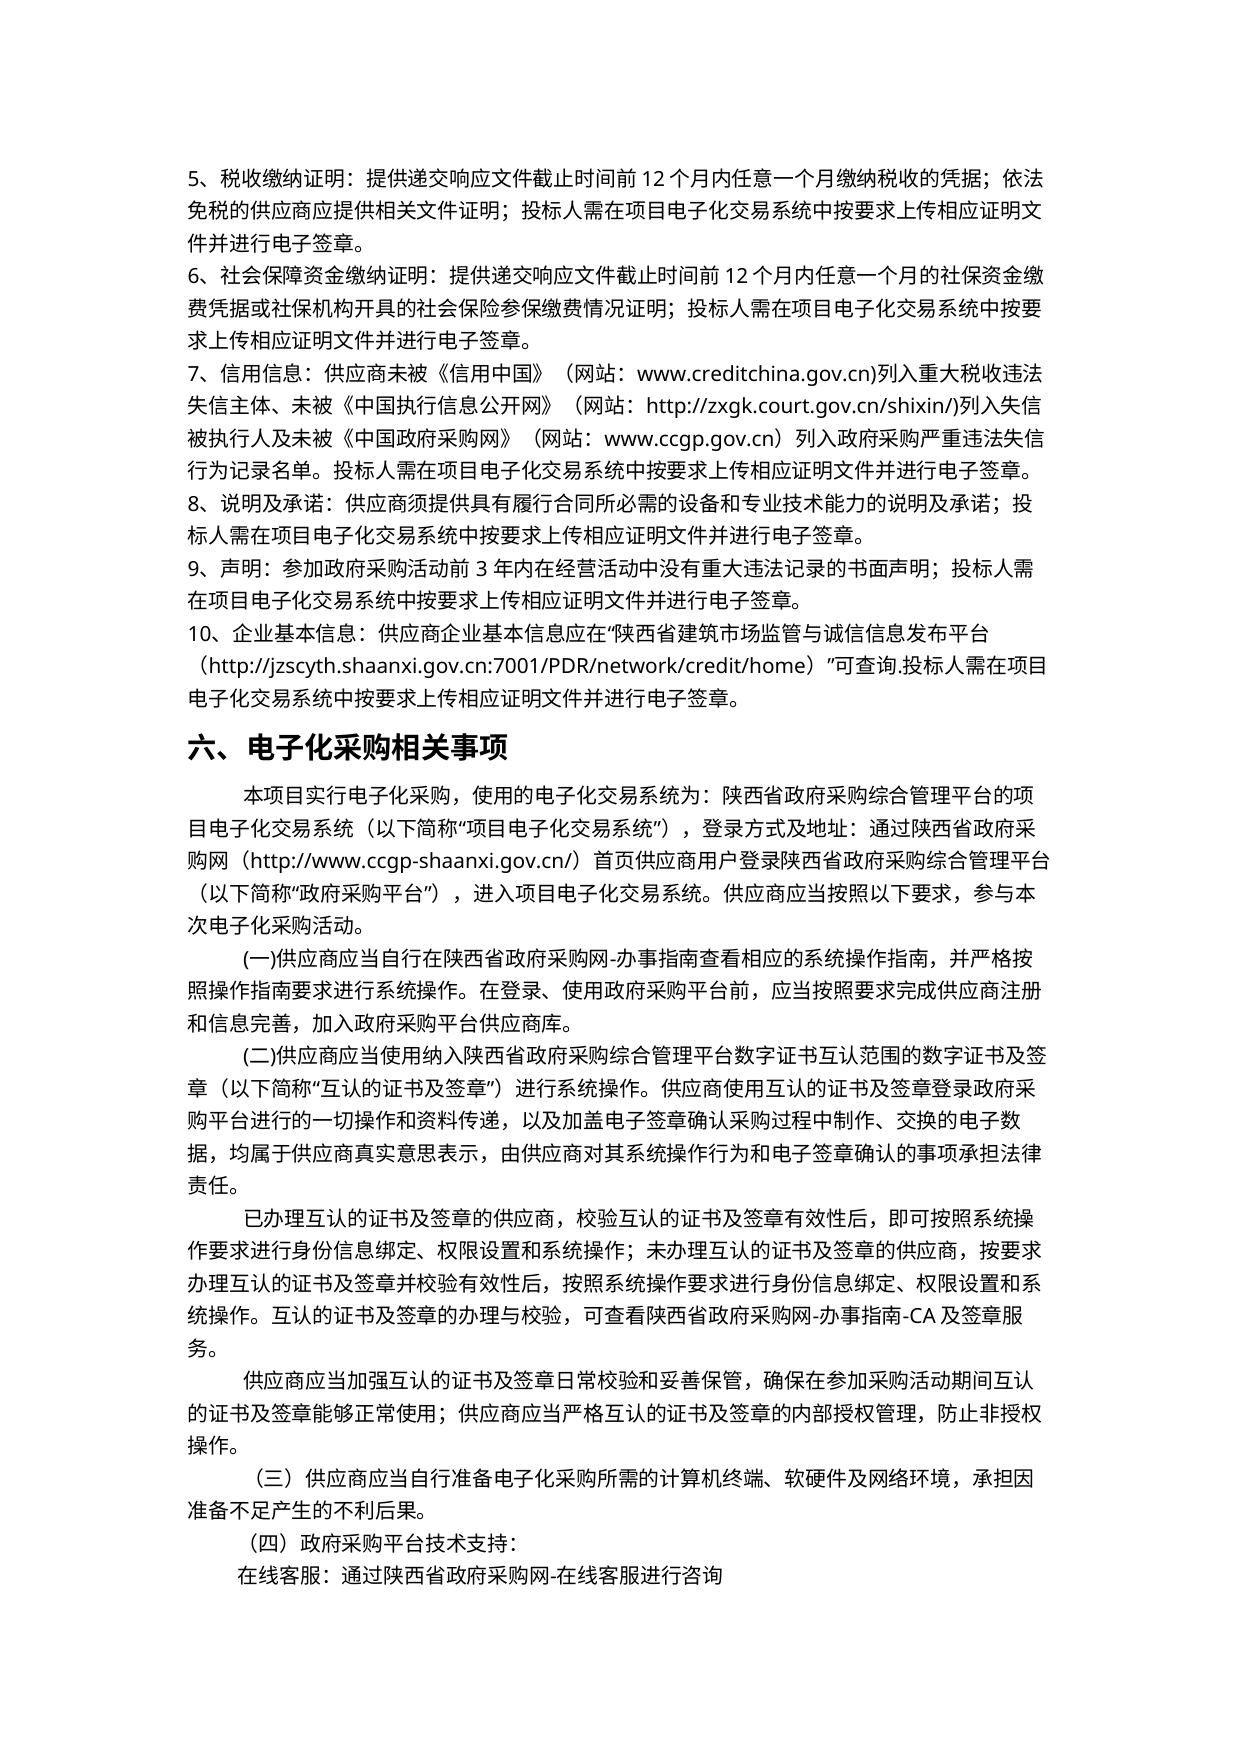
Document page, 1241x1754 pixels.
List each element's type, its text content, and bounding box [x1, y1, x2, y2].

text (二)供应商应当使用纳入陕西省政府采购综合管理平台数字证书互认范围的数字证书及签章（以下简称“互认的证书及签章”）进行系统操作。供应商使用互认的证书及签章登录政府采购平台进行的一切操作和资料传递，以及加盖电子签章确认采购过程中制作、交换的电子数据，均属于供应商真实意思表示，由供应商对其系统操作行为和电子签章确认的事项承担法律责任。 [187, 1039, 1053, 1202]
text （四）政府采购平台技术支持： [187, 1527, 1053, 1559]
text (一)供应商应当自行在陕西省政府采购网-办事指南查看相应的系统操作指南，并严格按照操作指南要求进行系统操作。在登录、使用政府采购平台前，应当按照要求完成供应商注册和信息完善，加入政府采购平台供应商库。 [187, 942, 1053, 1039]
text 已办理互认的证书及签章的供应商，校验互认的证书及签章有效性后，即可按照系统操作要求进行身份信息绑定、权限设置和系统操作；未办理互认的证书及签章的供应商，按要求办理互认的证书及签章并校验有效性后，按照系统操作要求进行身份信息绑定、权限设置和系统操作。互认的证书及签章的办理与校验，可查看陕西省政府采购网-办事指南-CA及签章服务。 [187, 1202, 1053, 1364]
text 7、信用信息：供应商未被《信用中国》（网站：www.creditchina.gov.cn)列入重大税收违法失信主体、未被《中国执行信息公开网》（网站：http://zxgk.court.gov.cn/shixin/)列入失信被执行人及未被《中国政府采购网》（网站：www.ccgp.gov.cn）列入政府采购严重违法失信行为记录名单。投标人需在项目电子化交易系统中按要求上传相应证明文件并进行电子签章。 [187, 357, 1053, 487]
text 6、社会保障资金缴纳证明：提供递交响应文件截止时间前12个月内任意一个月的社保资金缴费凭据或社保机构开具的社会保险参保缴费情况证明；投标人需在项目电子化交易系统中按要求上传相应证明文件并进行电子签章。 [187, 259, 1053, 357]
text 供应商应当加强互认的证书及签章日常校验和妥善保管，确保在参加采购活动期间互认的证书及签章能够正常使用；供应商应当严格互认的证书及签章的内部授权管理，防止非授权操作。 [187, 1364, 1053, 1462]
text 本项目实行电子化采购，使用的电子化交易系统为：陕西省政府采购综合管理平台的项目电子化交易系统（以下简称“项目电子化交易系统”），登录方式及地址：通过陕西省政府采购网（http://www.ccgp-shaanxi.gov.cn/）首页供应商用户登录陕西省政府采购综合管理平台（以下简称“政府采购平台”），进入项目电子化交易系统。供应商应当按照以下要求，参与本次电子化采购活动。 [187, 779, 1053, 942]
text 在线客服：通过陕西省政府采购网-在线客服进行咨询 [187, 1559, 1053, 1592]
text 9、声明：参加政府采购活动前 3 年内在经营活动中没有重大违法记录的书面声明；投标人需在项目电子化交易系统中按要求上传相应证明文件并进行电子签章。 [187, 552, 1053, 617]
text 5、税收缴纳证明：提供递交响应文件截止时间前12个月内任意一个月缴纳税收的凭据；依法免税的供应商应提供相关文件证明；投标人需在项目电子化交易系统中按要求上传相应证明文件并进行电子签章。 [187, 162, 1053, 259]
text 六、电子化采购相关事项 [187, 714, 1053, 779]
text 8、说明及承诺：供应商须提供具有履行合同所必需的设备和专业技术能力的说明及承诺；投标人需在项目电子化交易系统中按要求上传相应证明文件并进行电子签章。 [187, 487, 1053, 552]
text 10、企业基本信息：供应商企业基本信息应在“陕西省建筑市场监管与诚信信息发布平台（http://jzscyth.shaanxi.gov.cn:7001/PDR/network/credit/home）”可查询.投标人需在项目电子化交易系统中按要求上传相应证明文件并进行电子签章。 [187, 617, 1053, 714]
text （三）供应商应当自行准备电子化采购所需的计算机终端、软硬件及网络环境，承担因准备不足产生的不利后果。 [187, 1462, 1053, 1527]
